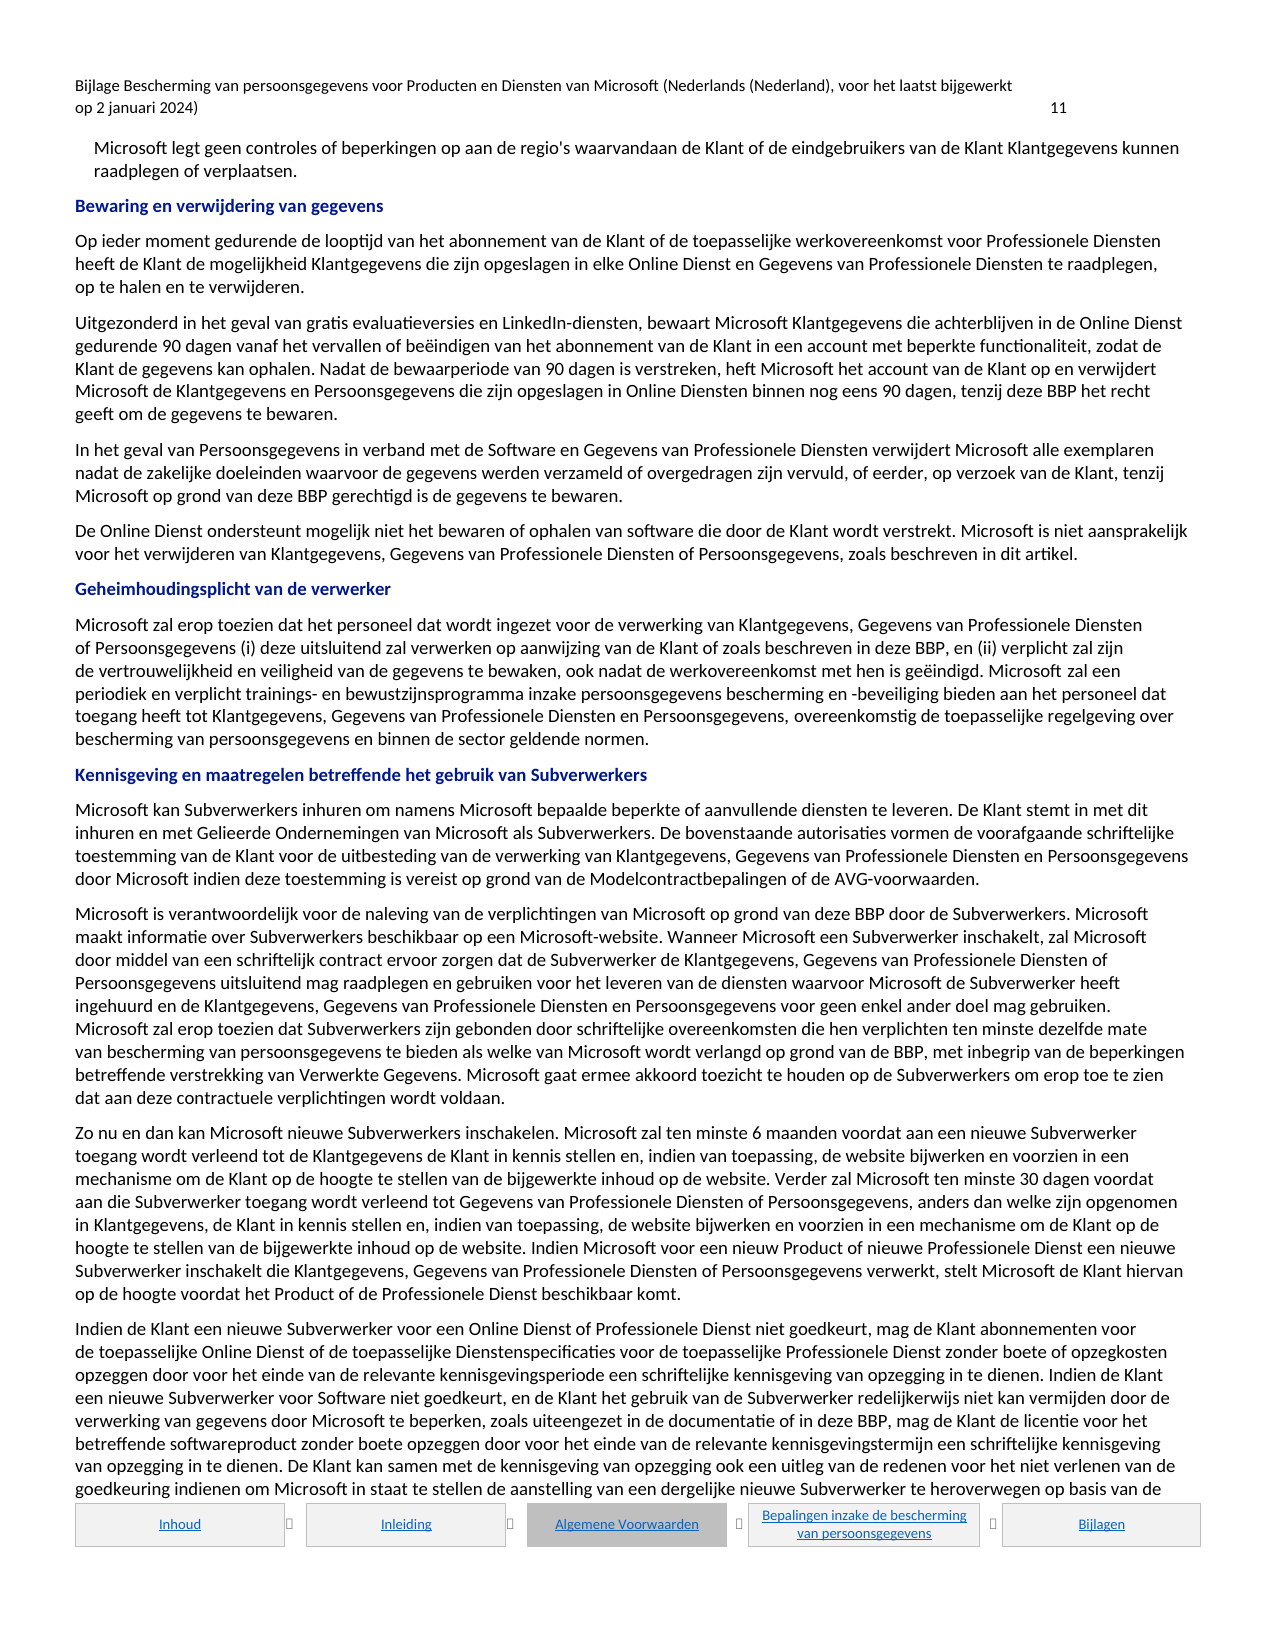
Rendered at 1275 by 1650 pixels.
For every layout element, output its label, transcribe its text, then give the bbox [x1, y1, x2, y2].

list Uitgezonderd in het geval van gratis evaluatieversies en LinkedIn-diensten, bewaart Microsoft Klantgegevens die achterblijven in de Online Dienst gedurende 90 dagen vanaf het vervallen of beëindigen van het abonnement van de Klant in een account met beperkte functionaliteit, zodat de Klant de gegevens kan ophalen. Nadat de bewaarperiode van 90 dagen is verstreken, heft Microsoft het account van de Klant op en verwijdert Microsoft de Klantgegevens en Persoonsgegevens die zijn opgeslagen in Online Diensten binnen nog eens 90 dagen, tenzij deze BBP het recht geeft om de gegevens te bewaren. [75, 311, 1200, 426]
list Microsoft kan Subverwerkers inhuren om namens Microsoft bepaalde beperkte of aanvullende diensten te leveren. De Klant stemt in met dit inhuren en met Gelieerde Ondernemingen van Microsoft als Subverwerkers. De bovenstaande autorisaties vormen de voorafgaande schriftelijke toestemming van de Klant voor de uitbesteding van de verwerking van Klantgegevens, Gegevens van Professionele Diensten en Persoonsgegevens door Microsoft indien deze toestemming is vereist op grond van de Modelcontractbepalingen of de AVG-voorwaarden. [75, 798, 1200, 890]
subtitle Kennisgeving en maatregelen betreffende het gebruik van Subverwerkers [75, 763, 1200, 786]
list In het geval van Persoonsgegevens in verband met de Software en Gegevens van Professionele Diensten verwijdert Microsoft alle exemplaren nadat de zakelijke doeleinden waarvoor de gegevens werden verzameld of overgedragen zijn vervuld, of eerder, op verzoek van de Klant, tenzij Microsoft op grond van deze BBP gerechtigd is de gegevens te bewaren. [75, 438, 1200, 507]
list Microsoft is verantwoordelijk voor de naleving van de verplichtingen van Microsoft op grond van deze BBP door de Subverwerkers. Microsoft maakt informatie over Subverwerkers beschikbaar op een Microsoft-website. Wanneer Microsoft een Subverwerker inschakelt, zal Microsoft door middel van een schriftelijk contract ervoor zorgen dat de Subverwerker de Klantgegevens, Gegevens van Professionele Diensten of Persoonsgegevens uitsluitend mag raadplegen en gebruiken voor het leveren van de diensten waarvoor Microsoft de Subverwerker heeft ingehuurd en de Klantgegevens, Gegevens van Professionele Diensten en Persoonsgegevens voor geen enkel ander doel mag gebruiken. Microsoft zal erop toezien dat Subverwerkers zijn gebonden door schriftelijke overeenkomsten die hen verplichten ten minste dezelfde mate van bescherming van persoonsgegevens te bieden als welke van Microsoft wordt verlangd op grond van de BBP, met inbegrip van de beperkingen betreffende verstrekking van Verwerkte Gegevens. Microsoft gaat ermee akkoord toezicht te houden op de Subverwerkers om erop toe te zien dat aan deze contractuele verplichtingen wordt voldaan. [75, 903, 1200, 1109]
list Zo nu en dan kan Microsoft nieuwe Subverwerkers inschakelen. Microsoft zal ten minste 6 maanden voordat aan een nieuwe Subverwerker toegang wordt verleend tot de Klantgegevens de Klant in kennis stellen en, indien van toepassing, de website bijwerken en voorzien in een mechanisme om de Klant op de hoogte te stellen van de bijgewerkte inhoud op de website. Verder zal Microsoft ten minste 30 dagen voordat aan die Subverwerker toegang wordt verleend tot Gegevens van Professionele Diensten of Persoonsgegevens, anders dan welke zijn opgenomen in Klantgegevens, de Klant in kennis stellen en, indien van toepassing, de website bijwerken en voorzien in een mechanisme om de Klant op de hoogte te stellen van de bijgewerkte inhoud op de website. Indien Microsoft voor een nieuw Product of nieuwe Professionele Dienst een nieuwe Subverwerker inschakelt die Klantgegevens, Gegevens van Professionele Diensten of Persoonsgegevens verwerkt, stelt Microsoft de Klant hiervan op de hoogte voordat het Product of de Professionele Dienst beschikbaar komt. [75, 1121, 1200, 1305]
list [75, 1317, 1200, 1501]
subtitle Bewaring en verwijdering van gegevens [75, 194, 1200, 217]
list Op ieder moment gedurende de looptijd van het abonnement van de Klant of de toepasselijke werkovereenkomst voor Professionele Diensten heeft de Klant de mogelijkheid Klantgegevens die zijn opgeslagen in elke Online Dienst en Gegevens van Professionele Diensten te raadplegen, op te halen en te verwijderen. [75, 230, 1200, 298]
subtitle Geheimhoudingsplicht van de verwerker [75, 578, 1200, 601]
list De Online Dienst ondersteunt mogelijk niet het bewaren of ophalen van software die door de Klant wordt verstrekt. Microsoft is niet aansprakelijk voor het verwijderen van Klantgegevens, Gegevens van Professionele Diensten of Persoonsgegevens, zoals beschreven in dit artikel. [75, 519, 1200, 565]
list Microsoft zal erop toezien dat het personeel dat wordt ingezet voor de verwerking van Klantgegevens, Gegevens van Professionele Diensten of Persoonsgegevens (i) deze uitsluitend zal verwerken op aanwijzing van de Klant of zoals beschreven in deze BBP, en (ii) verplicht zal zijn de vertrouwelijkheid en veiligheid van de gegevens te bewaken, ook nadat de werkovereenkomst met hen is geëindigd. Microsoft zal een periodiek en verplicht trainings- en bewustzijnsprogramma inzake persoonsgegevens bescherming en -beveiliging bieden aan het personeel dat toegang heeft tot Klantgegevens, Gegevens van Professionele Diensten en Persoonsgegevens, overeenkomstig de toepasselijke regelgeving over bescherming van persoonsgegevens en binnen de sector geldende normen. [75, 613, 1200, 751]
text Microsoft legt geen controles of beperkingen op aan de regio's waarvandaan de Klant of de eindgebruikers van de Klant Klantgegevens kunnen raadplegen of verplaatsen. [94, 136, 1200, 182]
